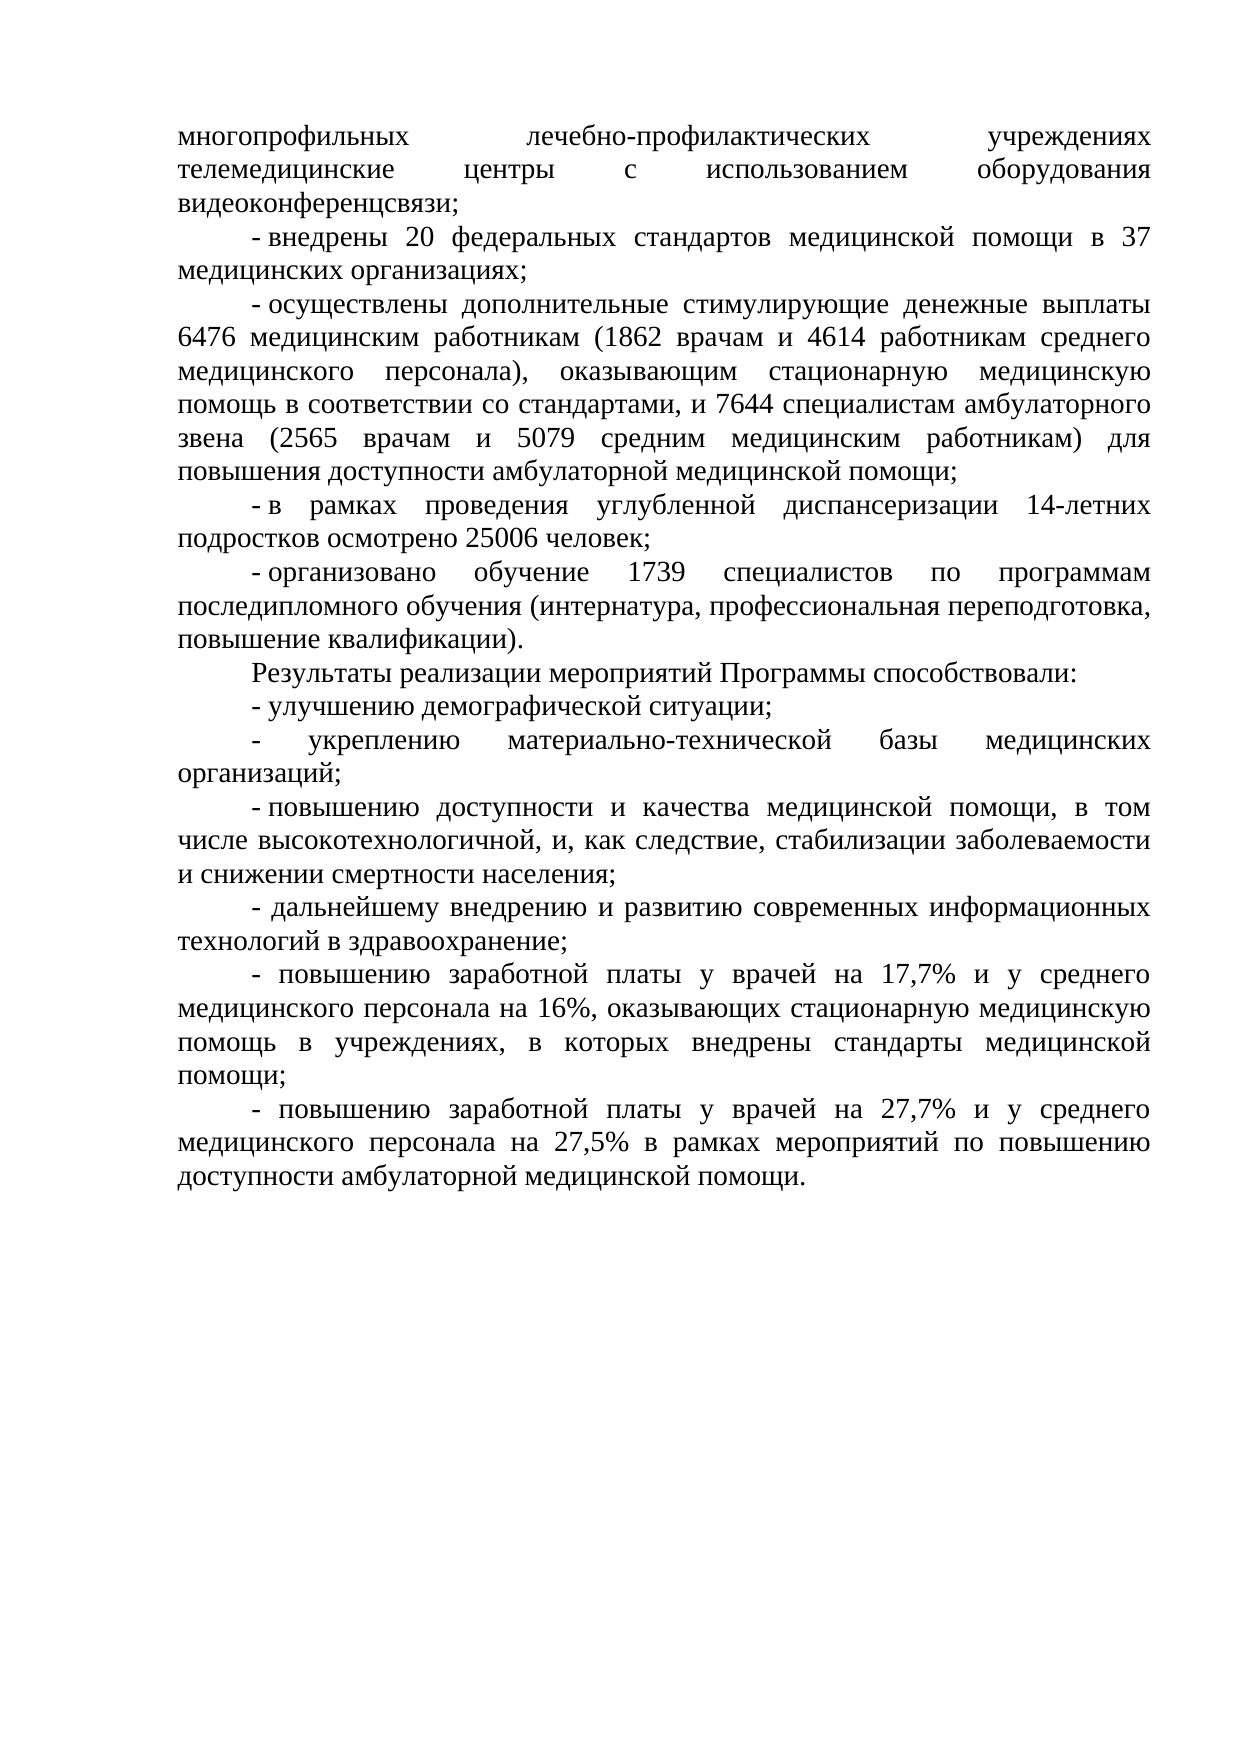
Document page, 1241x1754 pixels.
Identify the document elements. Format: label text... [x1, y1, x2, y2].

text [177, 118, 1152, 219]
text - внедрены 20 федеральных стандартов медицинской помощи в 37 медицинских организациях; [177, 219, 1152, 286]
text - организовано обучение 1739 специалистов по программам последипломного обучения (интернатура, профессиональная переподготовка, повышение квалификации). [177, 554, 1152, 655]
text - укреплению материально-технической базы медицинских организаций; [177, 722, 1152, 789]
text - повышению доступности и качества медицинской помощи, в том числе высокотехнологичной, и, как следствие, стабилизации заболеваемости и снижении смертности населения; [177, 789, 1152, 889]
text - улучшению демографической ситуации; [177, 688, 1152, 722]
text - повышению заработной платы у врачей на 27,7% и у среднего медицинского персонала на 27,5% в рамках мероприятий по повышению доступности амбулаторной медицинской помощи. [177, 1091, 1152, 1191]
text Результаты реализации мероприятий Программы способствовали: [177, 655, 1152, 688]
text - дальнейшему внедрению и развитию современных информационных технологий в здравоохранение; [177, 889, 1152, 957]
text - осуществлены дополнительные стимулирующие денежные выплаты 6476 медицинским работникам (1862 врачам и 4614 работникам среднего медицинского персонала), оказывающим стационарную медицинскую помощь в соответствии со стандартами, и 7644 специалистам амбулаторного звена (2565 врачам и 5079 средним медицинским работникам) для повышения доступности амбулаторной медицинской помощи; [177, 286, 1152, 487]
text - повышению заработной платы у врачей на 17,7% и у среднего медицинского персонала на 16%, оказывающих стационарную медицинскую помощь в учреждениях, в которых внедрены стандарты медицинской помощи; [177, 957, 1152, 1091]
text - в рамках проведения углубленной диспансеризации 14-летних подростков осмотрено 25006 человек; [177, 487, 1152, 554]
